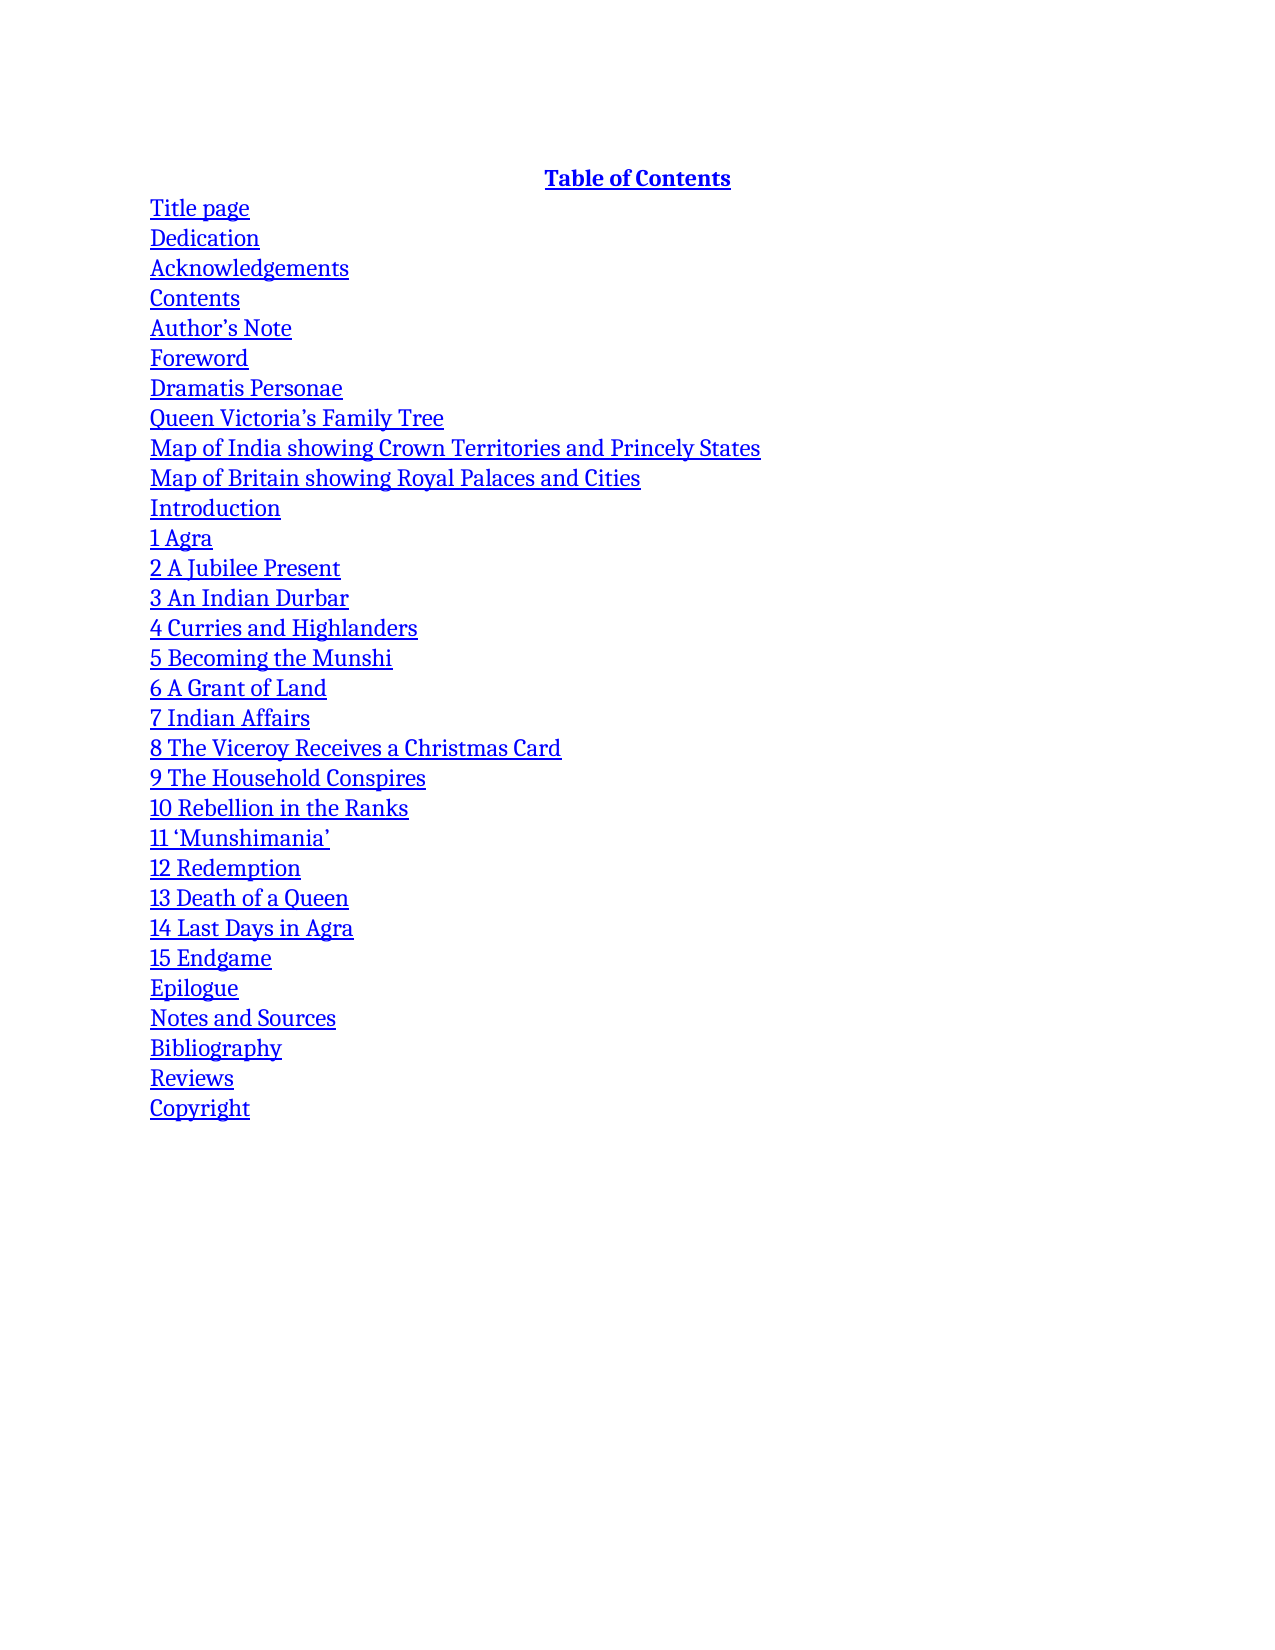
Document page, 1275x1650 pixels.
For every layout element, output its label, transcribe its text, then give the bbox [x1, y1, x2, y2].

text Bibliography [150, 1032, 1125, 1062]
text Foreword [150, 342, 1125, 372]
text Author’s Note [150, 312, 1125, 342]
text Title page [150, 192, 1125, 222]
text Dedication [150, 222, 1125, 252]
text 9 The Household Conspires [150, 762, 1125, 792]
text Notes and Sources [150, 1002, 1125, 1032]
text 15 Endgame [150, 942, 1125, 972]
text Copyright [150, 1092, 1125, 1122]
text 1 Agra [150, 522, 1125, 552]
text Contents [150, 282, 1125, 312]
text Dramatis Personae [150, 372, 1125, 402]
text 7 Indian Affairs [150, 702, 1125, 732]
text 4 Curries and Highlanders [150, 612, 1125, 642]
text 2 A Jubilee Present [150, 552, 1125, 582]
text 10 Rebellion in the Ranks [150, 792, 1125, 822]
text 11 ‘Munshimania’ [150, 822, 1125, 852]
text Introduction [150, 492, 1125, 522]
subtitle Table of Contents [150, 150, 1125, 192]
text Acknowledgements [150, 252, 1125, 282]
text 3 An Indian Durbar [150, 582, 1125, 612]
text Map of India showing Crown Territories and Princely States [150, 432, 1125, 462]
text 5 Becoming the Munshi [150, 642, 1125, 672]
text 8 The Viceroy Receives a Christmas Card [150, 732, 1125, 762]
text 6 A Grant of Land [150, 672, 1125, 702]
text Queen Victoria’s Family Tree [150, 402, 1125, 432]
text 12 Redemption [150, 852, 1125, 882]
text Epilogue [150, 972, 1125, 1002]
text Reviews [150, 1062, 1125, 1092]
text 14 Last Days in Agra [150, 912, 1125, 942]
text 13 Death of a Queen [150, 882, 1125, 912]
text Map of Britain showing Royal Palaces and Cities [150, 462, 1125, 492]
